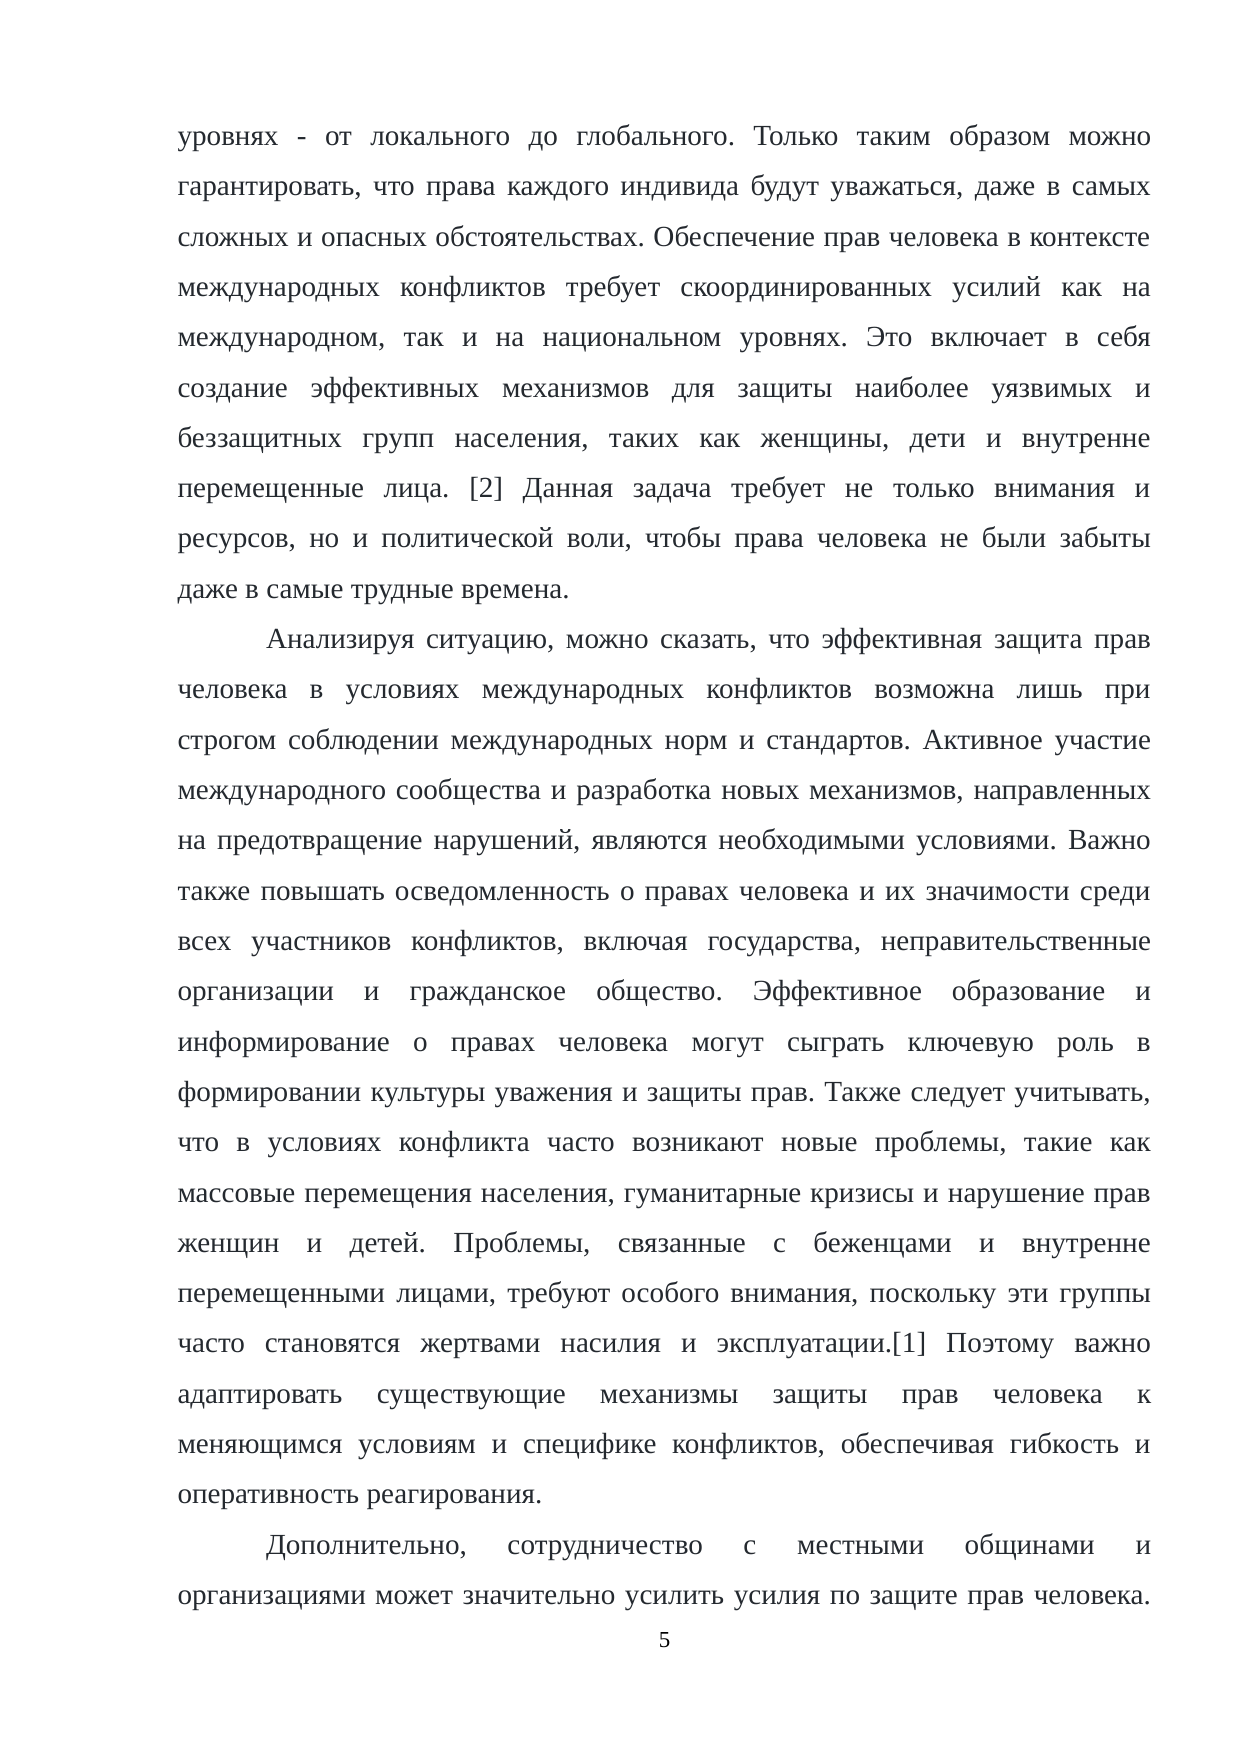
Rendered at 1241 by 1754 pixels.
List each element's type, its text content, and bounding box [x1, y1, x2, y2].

text Анализируя ситуацию, можно сказать, что эффективная защита прав человека в условиях международных конфликтов возможна лишь при строгом соблюдении международных норм и стандартов. Активное участие международного сообщества и разработка новых механизмов, направленных на предотвращение нарушений, являются необходимыми условиями. Важно также повышать осведомленность о правах человека и их значимости среди всех участников конфликтов, включая государства, неправительственные организации и гражданское общество. Эффективное образование и информирование о правах человека могут сыграть ключевую роль в формировании культуры уважения и защиты прав. Также следует учитывать, что в условиях конфликта часто возникают новые проблемы, такие как массовые перемещения населения, гуманитарные кризисы и нарушение прав женщин и детей. Проблемы, связанные с беженцами и внутренне перемещенными лицами, требуют особого внимания, поскольку эти группы часто становятся жертвами насилия и эксплуатации.[1] Поэтому важно адаптировать существующие механизмы защиты прав человека к меняющимся условиям и специфике конфликтов, обеспечивая гибкость и оперативность реагирования. [177, 621, 1152, 1510]
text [177, 118, 1152, 604]
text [177, 1527, 1152, 1611]
